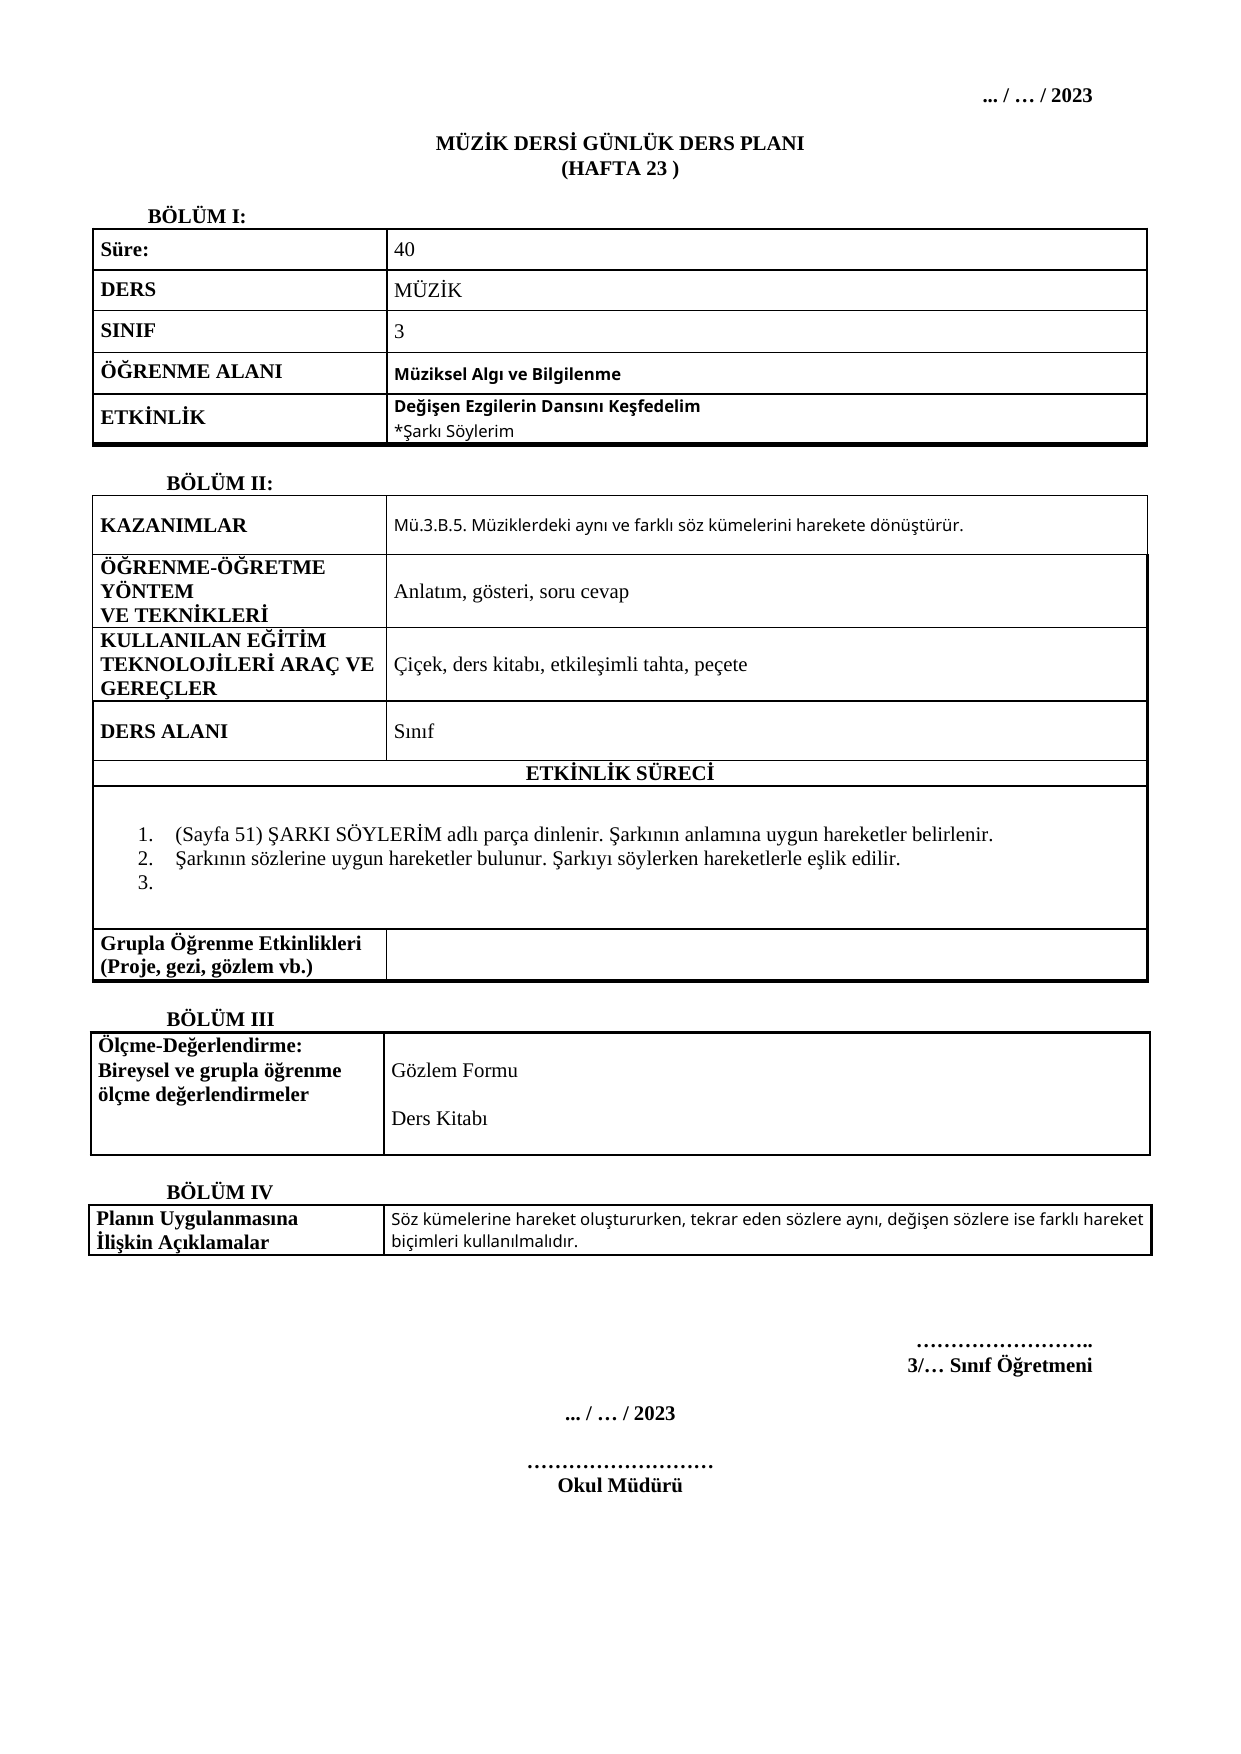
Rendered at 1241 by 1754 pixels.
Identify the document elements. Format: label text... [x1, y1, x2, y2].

table_cell [387, 930, 1146, 978]
text ... / … / 2023 [148, 83, 1093, 107]
text …………………….. [148, 1328, 1093, 1352]
table_cell ETKİNLİK [94, 395, 386, 442]
table_cell Anlatım, gösteri, soru cevap [387, 555, 1146, 627]
table_header Mü.3.B.5. Müziklerdeki aynı ve farklı söz kümelerini harekete dönüştürür. [387, 496, 1147, 554]
table_cell KULLANILAN EĞİTİM TEKNOLOJİLERİ ARAÇ VE GEREÇLER [93, 628, 386, 700]
text MÜZİK DERSİ GÜNLÜK DERS PLANI [148, 131, 1093, 155]
table_cell DERS [94, 271, 386, 310]
subtitle BÖLÜM III [148, 1007, 1093, 1031]
table_cell DERS ALANI [94, 702, 386, 759]
table_cell 3 [388, 311, 1146, 352]
table_cell SINIF [94, 311, 386, 352]
table_header 40 [388, 230, 1146, 269]
table_header Gözlem Formu Ders Kitabı [385, 1034, 1149, 1154]
text (HAFTA 23 ) [148, 155, 1093, 179]
table_cell Çiçek, ders kitabı, etkileşimli tahta, peçete [387, 628, 1146, 700]
table_cell MÜZİK [388, 271, 1146, 310]
text Okul Müdürü [148, 1473, 1093, 1497]
table_cell ÖĞRENME-ÖĞRETME YÖNTEM VE TEKNİKLERİ [93, 555, 386, 627]
text ... / … / 2023 [148, 1401, 1093, 1425]
table_header Süre: [94, 230, 386, 269]
table_cell ETKİNLİK SÜRECİ [94, 761, 1146, 785]
text BÖLÜM II: [148, 471, 1093, 495]
table_cell Müziksel Algı ve Bilgilenme [388, 353, 1146, 393]
table_header Planın Uygulanmasına İlişkin Açıklamalar [90, 1206, 383, 1254]
text BÖLÜM I: [148, 203, 1093, 228]
table_header Söz kümelerine hareket oluştururken, tekrar eden sözlere aynı, değişen sözlere ise farklı hareket biçimleri kullanılmalıdır. [385, 1206, 1150, 1254]
table_header Ölçme-Değerlendirme: Bireysel ve grupla öğrenme ölçme değerlendirmeler [92, 1034, 383, 1154]
table_cell Sınıf [387, 702, 1146, 759]
table_header KAZANIMLAR [93, 496, 386, 554]
table_cell (Sayfa 51) ŞARKI SÖYLERİM adlı parça dinlenir. Şarkının anlamına uygun hareketler belirlenir. Şarkının sözlerine uygun hareketler bulunur. Şarkıyı söylerken hareketlerle eşlik edilir. [94, 787, 1146, 928]
table_cell Grupla Öğrenme Etkinlikleri (Proje, gezi, gözlem vb.) [94, 930, 386, 978]
subtitle BÖLÜM IV [148, 1180, 1093, 1204]
table_cell Değişen Ezgilerin Dansını Keşfedelim *Şarkı Söylerim [388, 395, 1146, 442]
table_cell ÖĞRENME ALANI [94, 353, 386, 393]
text 3/… Sınıf Öğretmeni [148, 1352, 1093, 1377]
text ……………………… [148, 1449, 1093, 1473]
